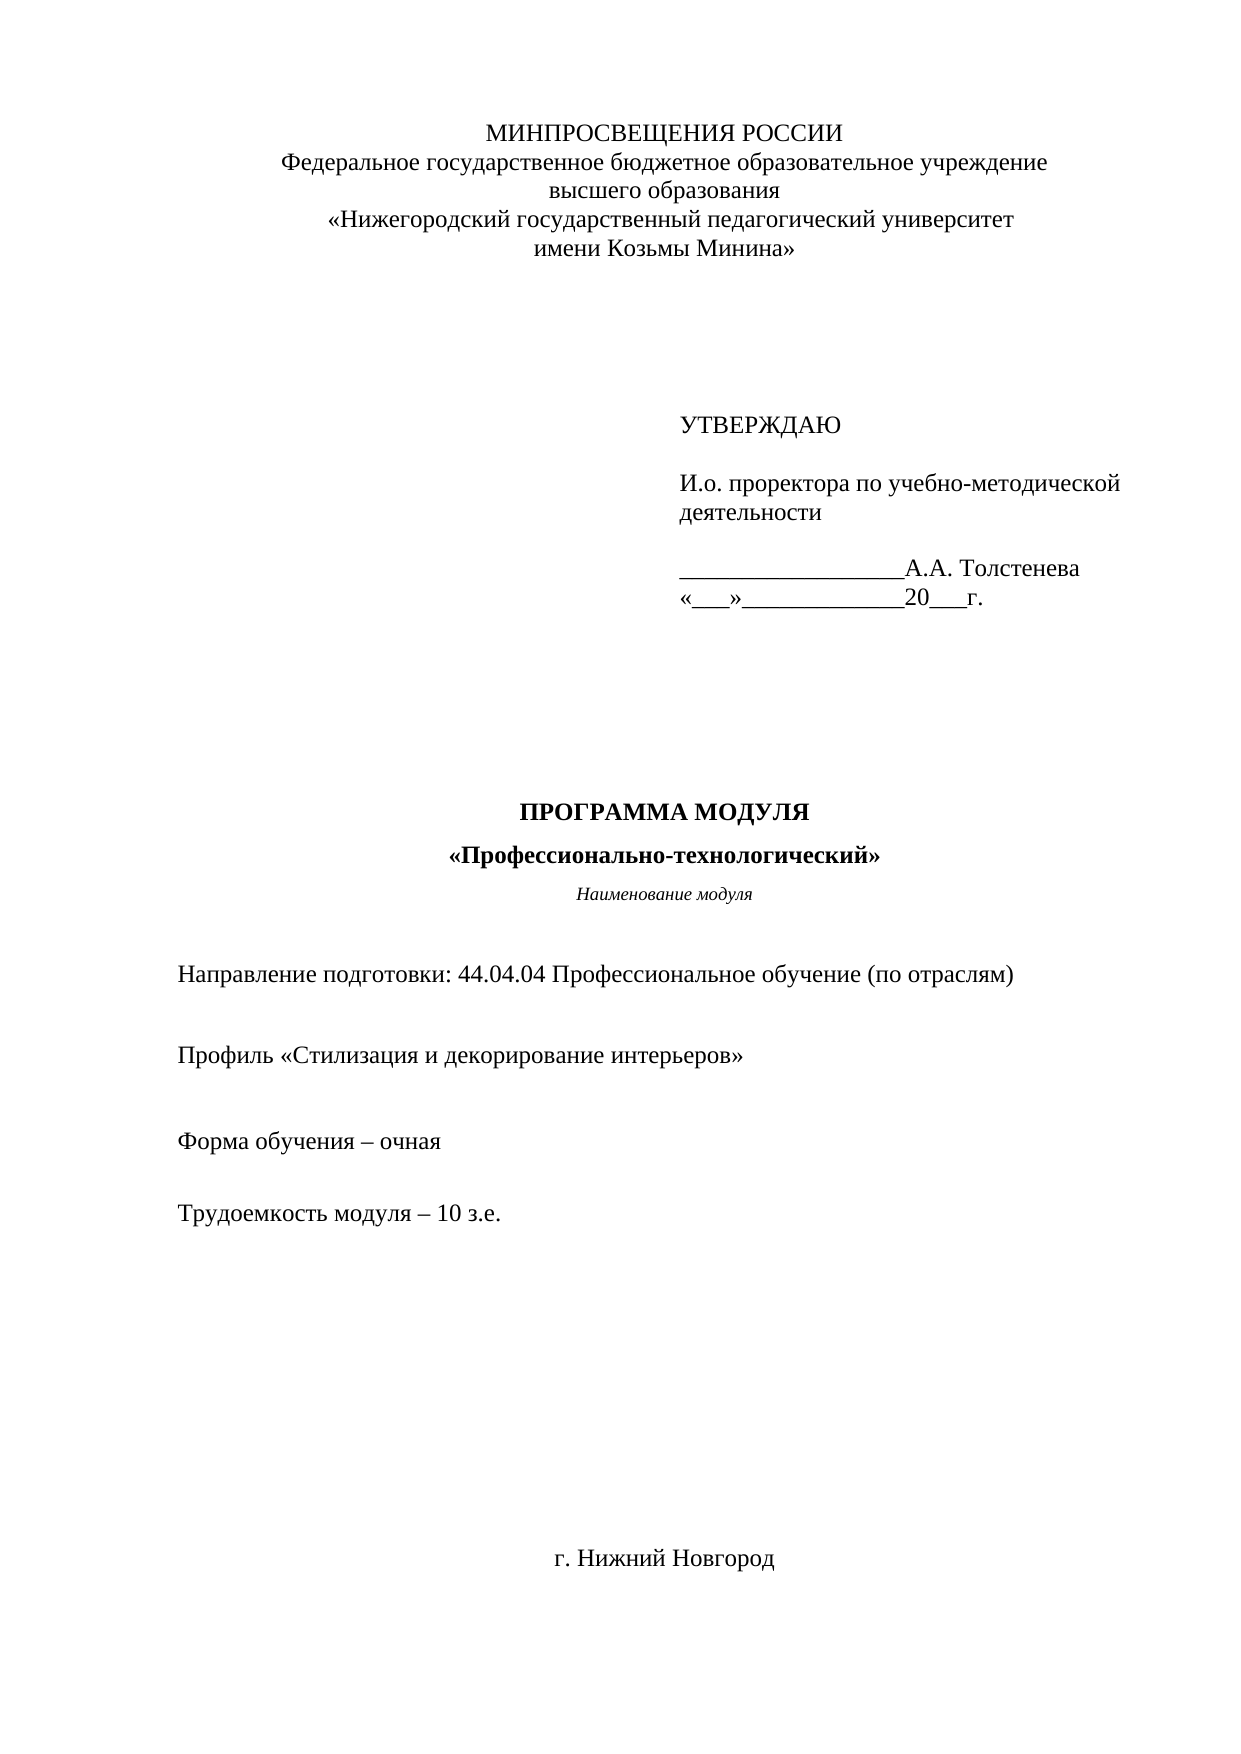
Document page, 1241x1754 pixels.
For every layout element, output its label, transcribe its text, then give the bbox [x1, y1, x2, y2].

text Трудоемкость модуля – 10 з.е. [177, 1198, 1152, 1227]
text Форма обучения – очная [177, 1126, 1152, 1155]
text г. Нижний Новгород [177, 1543, 1152, 1572]
text Профиль «Стилизация и декорирование интерьеров» [177, 1041, 1152, 1069]
text «Нижегородский государственный педагогический университет [177, 204, 1152, 233]
text имени Козьмы Минина» [177, 233, 1152, 262]
text __________________А.А. Толстенева [177, 553, 1152, 582]
text Наименование модуля [177, 883, 1152, 905]
text «___»_____________20___г. [679, 582, 1152, 611]
text Федеральное государственное бюджетное образовательное учреждение [177, 147, 1152, 176]
text МИНПРОСВЕЩЕНИЯ РОССИИ [177, 118, 1152, 147]
text И.о. проректора по учебно-методической деятельности [679, 468, 1152, 525]
text УТВЕРЖДАЮ [532, 410, 1152, 439]
text Направление подготовки: 44.04.04 Профессиональное обучение (по отраслям) [177, 959, 1152, 987]
text высшего образования [177, 176, 1152, 204]
text «Профессионально-технологический» [177, 840, 1152, 869]
text программа модуля [177, 797, 1152, 826]
